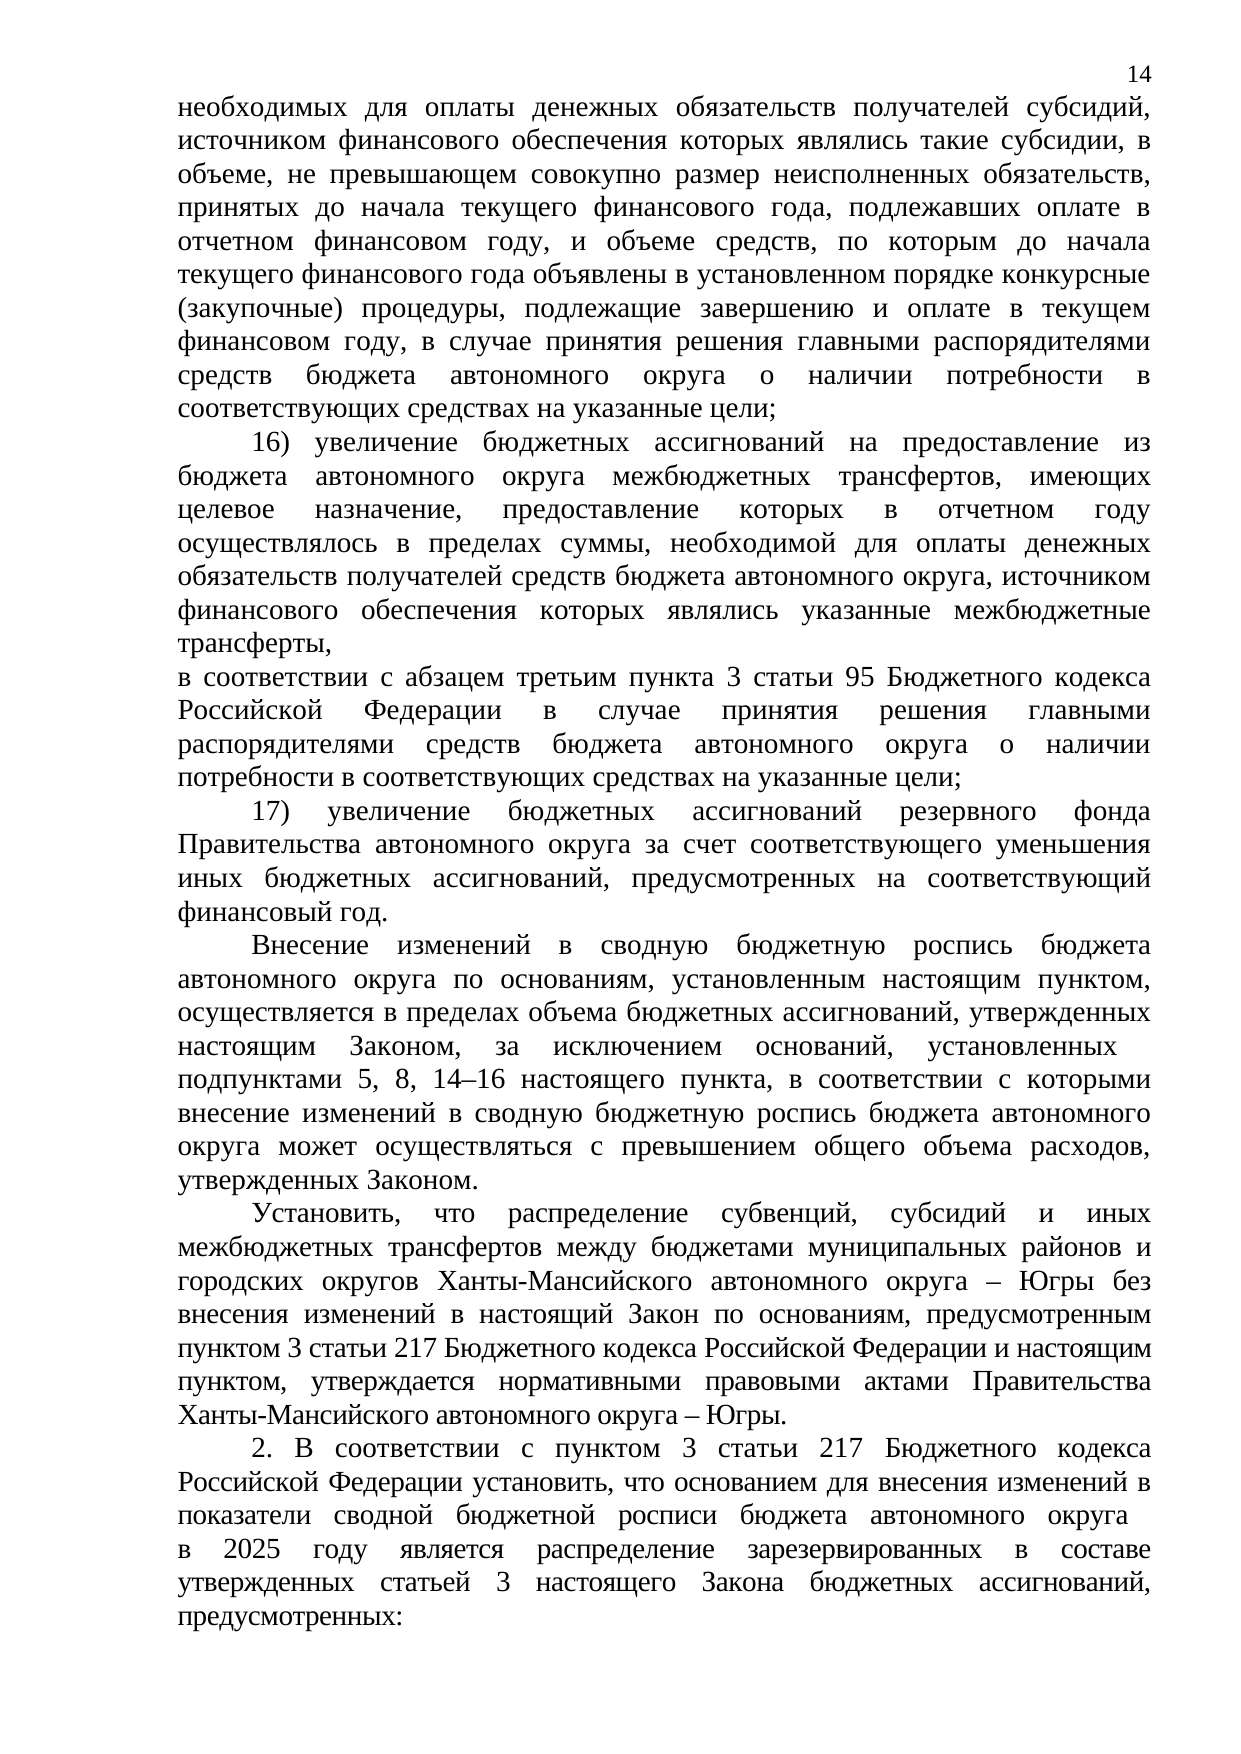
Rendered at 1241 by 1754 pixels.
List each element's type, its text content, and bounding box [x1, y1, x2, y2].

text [177, 89, 1152, 424]
text Внесение изменений в сводную бюджетную роспись бюджета автономного округа по основаниям, установленным настоящим пунктом, осуществляется в пределах объема бюджетных ассигнований, утвержденных настоящим Законом, за исключением оснований, установленных подпунктами 5, 8, 14–16 настоящего пункта, в соответствии с которыми внесение изменений в сводную бюджетную роспись бюджета автономного округа может осуществляться с превышением общего объема расходов, утвержденных Законом. [177, 927, 1152, 1196]
text 16) увеличение бюджетных ассигнований на предоставление из бюджета автономного округа межбюджетных трансфертов, имеющих целевое назначение, предоставление которых в отчетном году осуществлялось в пределах суммы, необходимой для оплаты денежных обязательств получателей средств бюджета автономного округа, источником финансового обеспечения которых являлись указанные межбюджетные трансферты, в соответствии с абзацем третьим пункта 3 статьи 95 Бюджетного кодекса Российской Федерации в случае принятия решения главными распорядителями средств бюджета автономного округа о наличии потребности в соответствующих средствах на указанные цели; [177, 424, 1152, 793]
text Установить, что распределение субвенций, субсидий и иных межбюджетных трансфертов между бюджетами муниципальных районов и городских округов Ханты-Мансийского автономного округа – Югры без внесения изменений в настоящий Закон по основаниям, предусмотренным пунктом 3 статьи 217 Бюджетного кодекса Российской Федерации и настоящим пунктом, утверждается нормативными правовыми актами Правительства Ханты-Мансийского автономного округа – Югры. [177, 1196, 1152, 1430]
text 17) увеличение бюджетных ассигнований резервного фонда Правительства автономного округа за счет соответствующего уменьшения иных бюджетных ассигнований, предусмотренных на соответствующий финансовый год. [177, 793, 1152, 927]
text 2. В соответствии с пунктом 3 статьи 217 Бюджетного кодекса Российской Федерации установить, что основанием для внесения изменений в показатели сводной бюджетной росписи бюджета автономного округа в 2025 году является распределение зарезервированных в составе утвержденных статьей 3 настоящего Закона бюджетных ассигнований, предусмотренных: [177, 1430, 1152, 1632]
